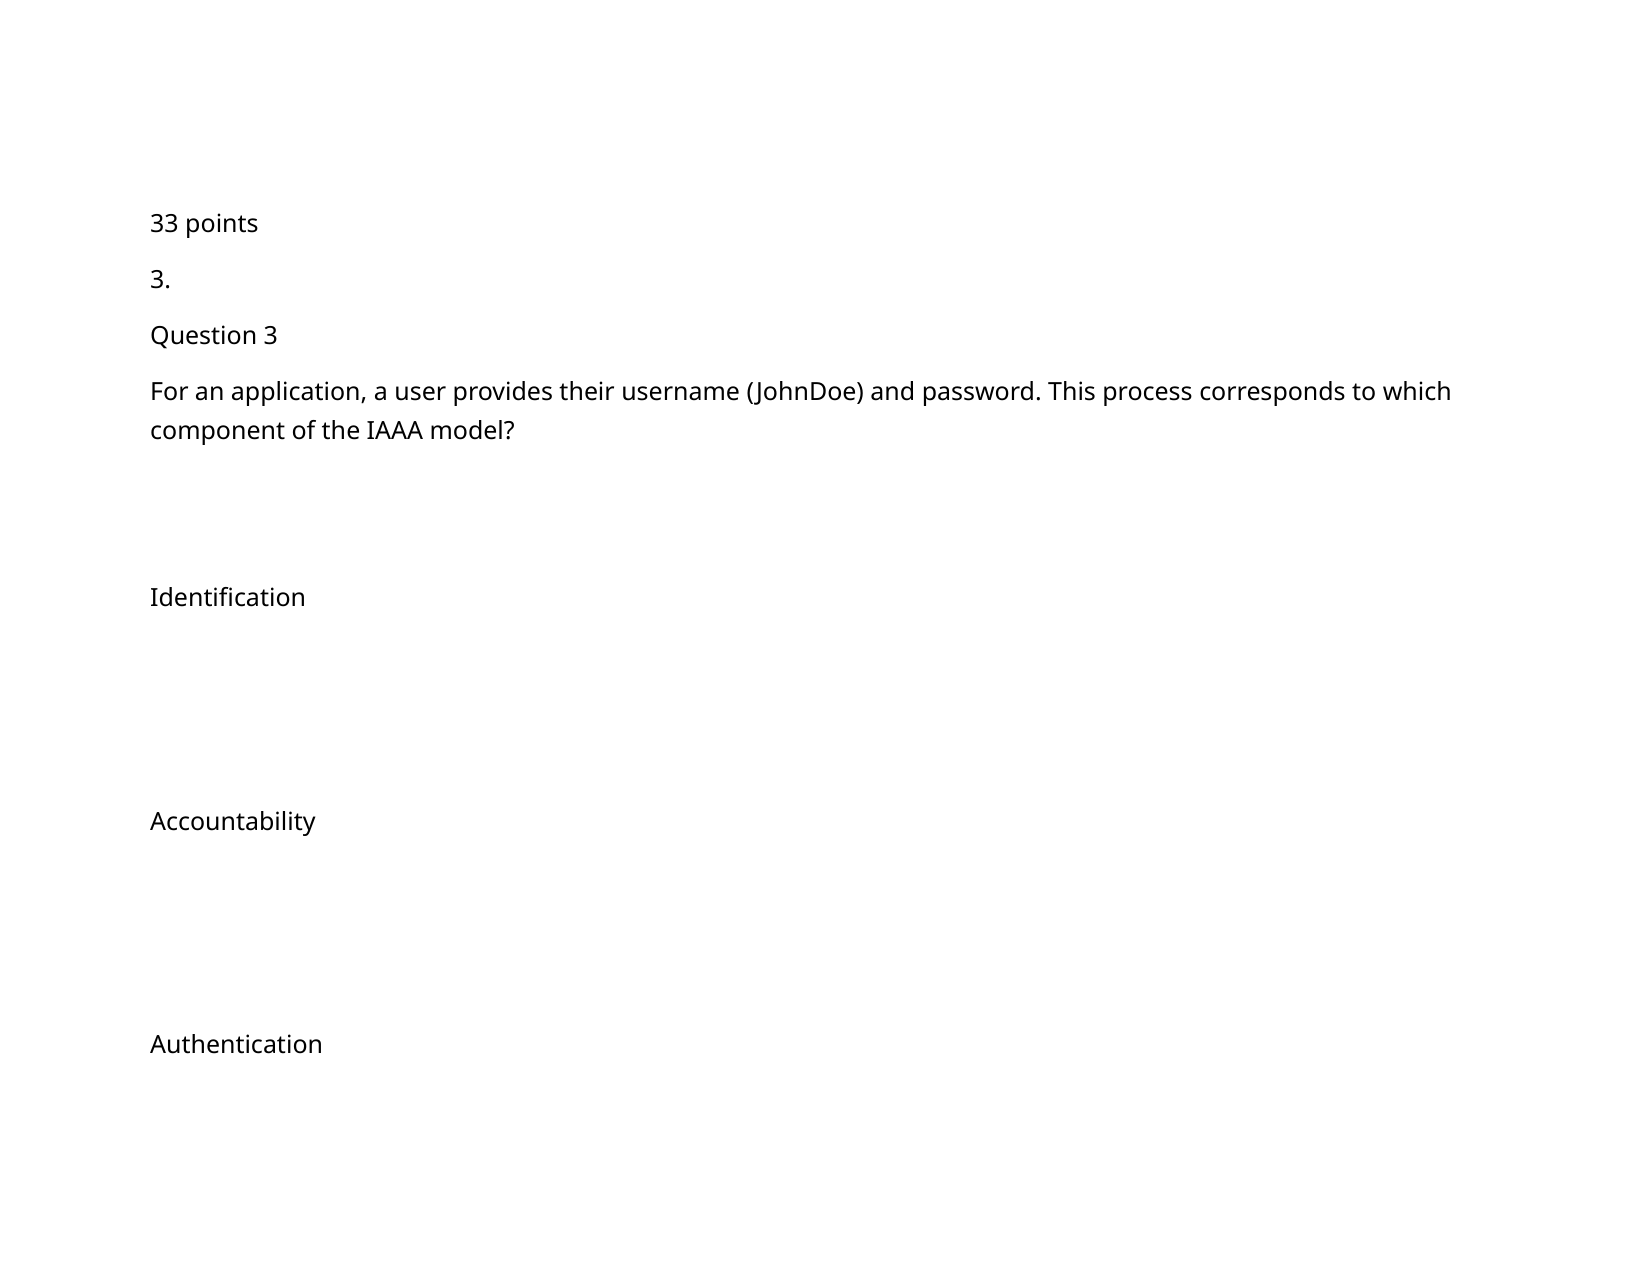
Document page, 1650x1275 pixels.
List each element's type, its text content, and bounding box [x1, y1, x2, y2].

text Accountability [150, 803, 1500, 837]
text Question 3 [150, 317, 1500, 352]
text 3. [150, 262, 1500, 296]
text 33 points [150, 206, 1500, 240]
text Identification [150, 580, 1500, 614]
text Authentication [150, 1027, 1500, 1061]
text For an application, a user provides their username (JohnDoe) and password. This process corresponds to which component of the IAAA model? [150, 373, 1500, 447]
